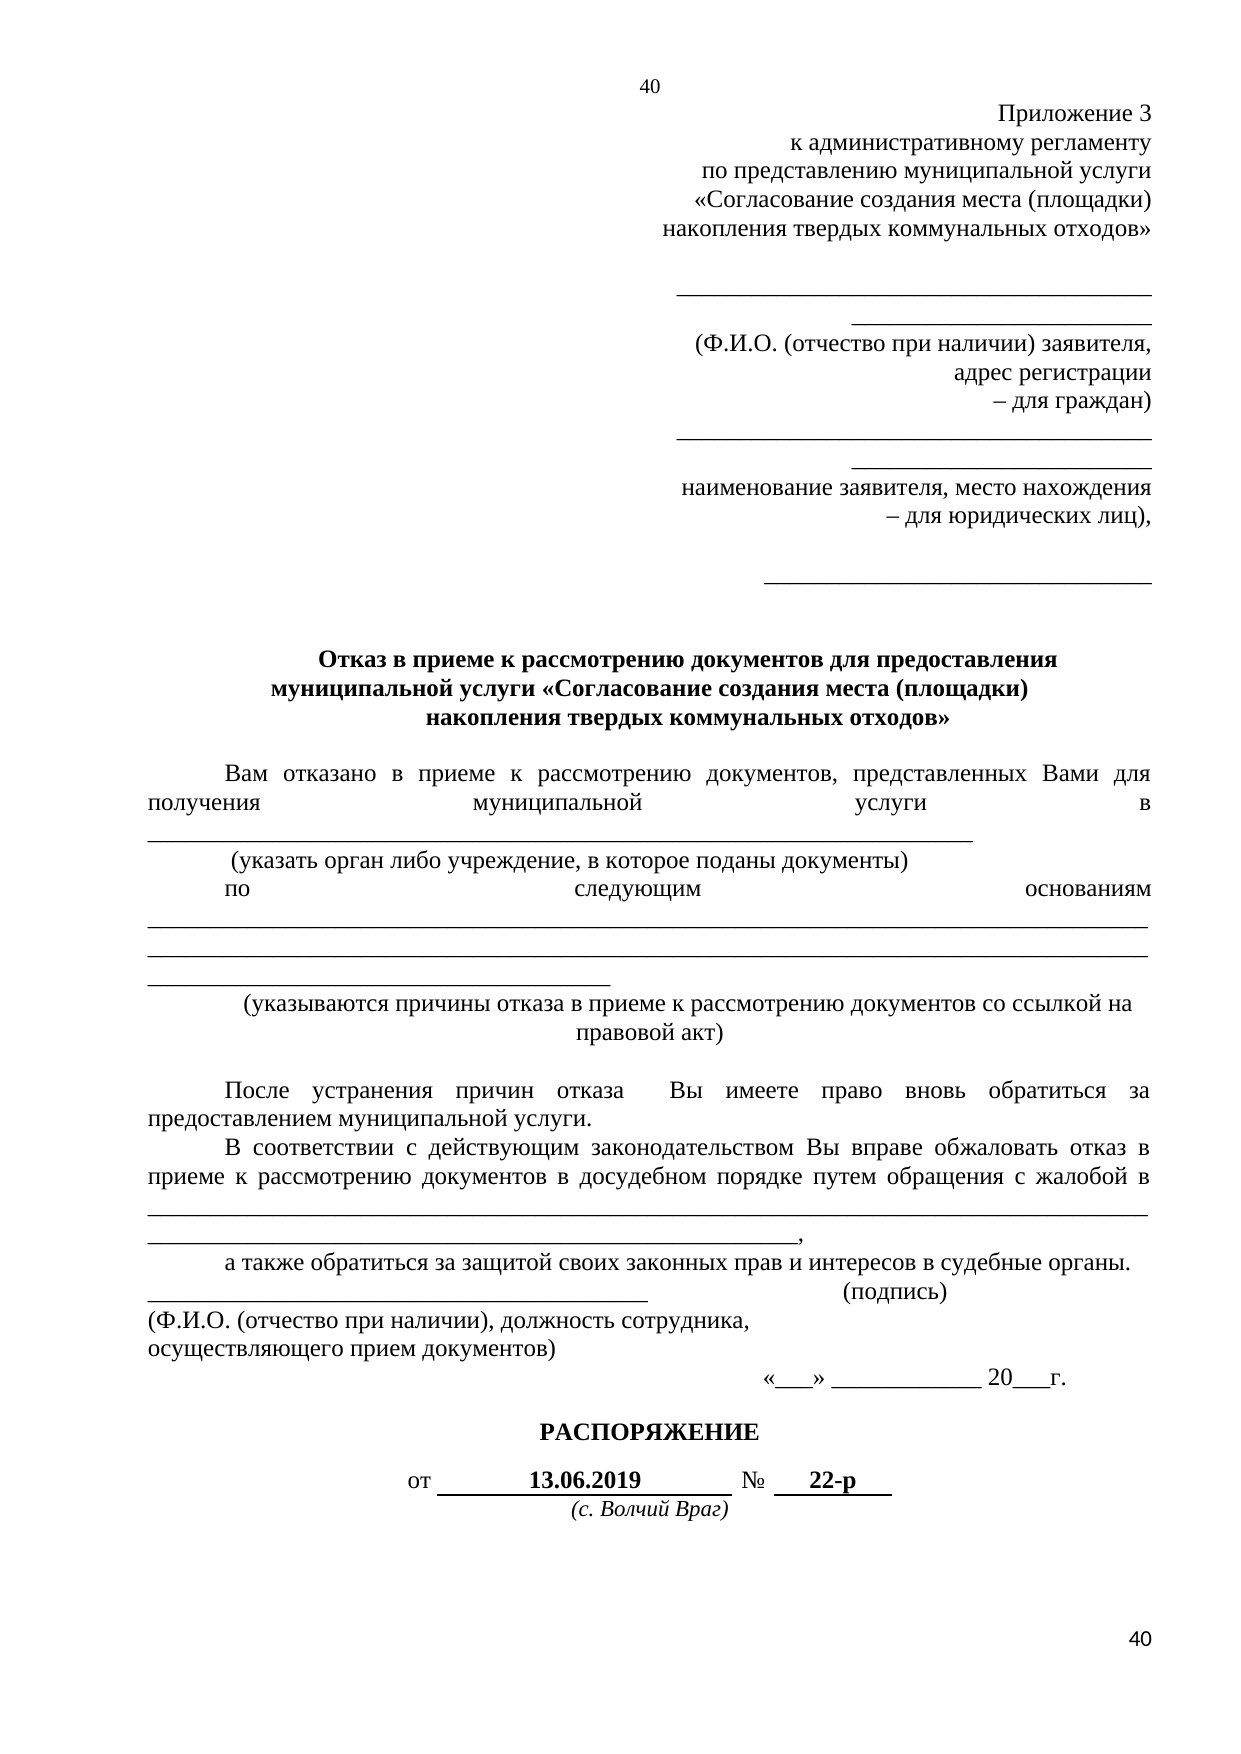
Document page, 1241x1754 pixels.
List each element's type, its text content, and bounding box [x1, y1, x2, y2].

text ______________________________________________________________ [148, 270, 1152, 328]
text «Согласование создания места (площадки) [148, 184, 1152, 213]
text _______________________________ [148, 558, 1152, 587]
text наименование заявителя, место нахождения – для юридических лиц), [148, 472, 1152, 529]
text РАСПОРЯЖЕНИЕ [148, 1417, 1152, 1446]
text к административному регламенту [148, 127, 1152, 155]
text «___» ____________ 20___г. [738, 1362, 1152, 1391]
text накопления твердых коммунальных отходов» [148, 702, 1152, 730]
text Приложение 3 [148, 98, 1152, 127]
text ______________________________________________________________ [148, 414, 1152, 472]
table_header № [732, 1465, 774, 1494]
text Вам отказано в приеме к рассмотрению документов, представленных Вами для получения муниципальной услуги в __________________________________________________________________ [148, 758, 1152, 845]
text – для граждан) [148, 385, 1152, 414]
table_cell (с. Волчий Враг) [408, 1494, 892, 1522]
text по следующим основаниям _____________________________________________________________________________________________________________________________________________________________________________________________________ [148, 873, 1152, 988]
text В соответствии с действующим законодательством Вы вправе обжаловать отказ в приеме к рассмотрению документов в досудебном порядке путем обращения с жалобой в ____________________________________________________________________________________________________________________________________, [148, 1132, 1152, 1247]
text накопления твердых коммунальных отходов» [148, 213, 1152, 242]
table_header 22-р [774, 1465, 892, 1494]
text ________________________________________ (подпись) [148, 1276, 1152, 1305]
text (указать орган либо учреждение, в которое поданы документы) [148, 845, 1152, 873]
text Отказ в приеме к рассмотрению документов для предоставления муниципальной услуги «Согласование создания места (площадки) [148, 644, 1152, 702]
text После устранения причин отказа Вы имеете право вновь обратиться за предоставлением муниципальной услуги. [148, 1075, 1152, 1132]
text по представлению муниципальной услуги [148, 155, 1152, 184]
text (Ф.И.О. (отчество при наличии) заявителя, адрес регистрации [148, 328, 1152, 385]
text а также обратиться за защитой своих законных прав и интересов в судебные органы. [148, 1247, 1152, 1276]
text (указываются причины отказа в приеме к рассмотрению документов со ссылкой на правовой акт) [148, 988, 1152, 1046]
table_header от [408, 1465, 437, 1494]
text (Ф.И.О. (отчество при наличии), должность сотрудника, [148, 1305, 1152, 1333]
table_header 13.06.2019 [437, 1465, 732, 1494]
text осуществляющего прием документов) [148, 1333, 1152, 1362]
